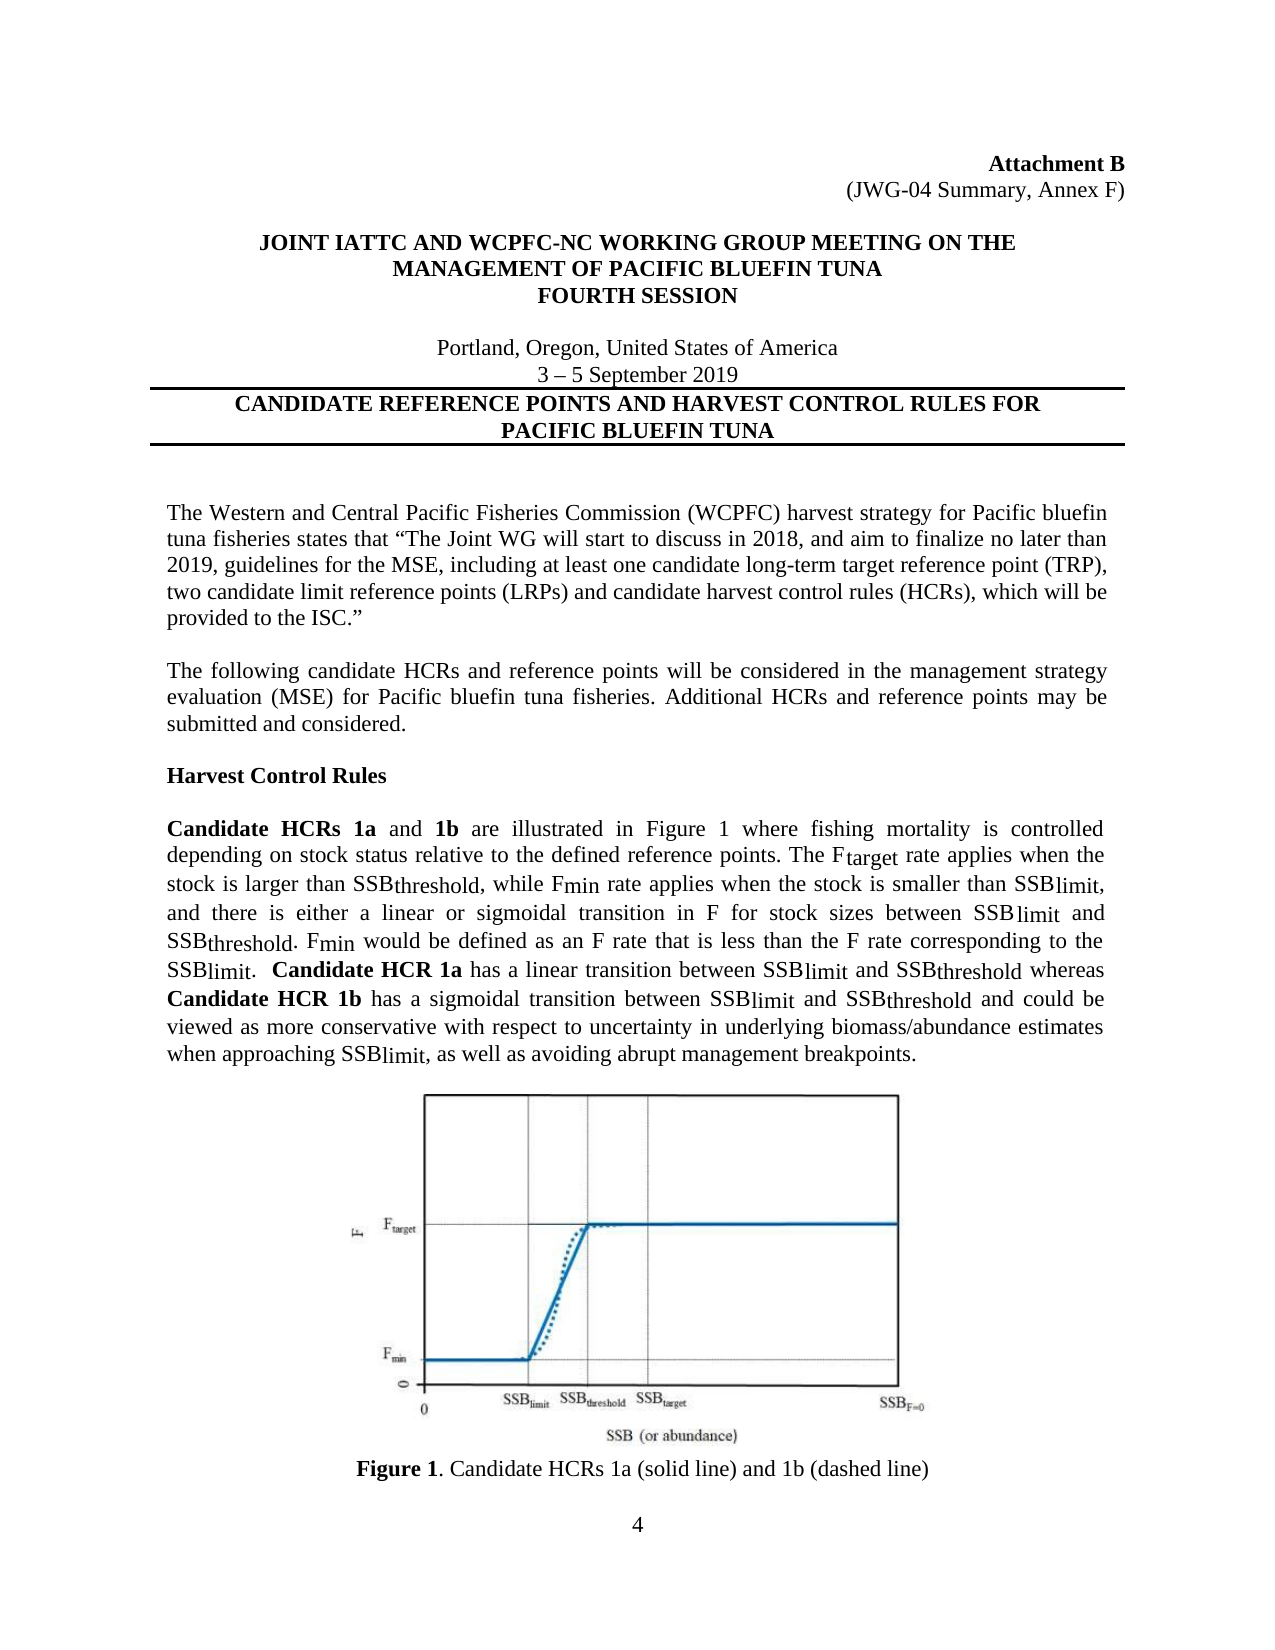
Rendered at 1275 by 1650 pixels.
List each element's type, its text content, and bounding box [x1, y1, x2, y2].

text (JWG-04 Summary, Annex F) [150, 176, 1125, 203]
table_header CANDIDATE REFERENCE POINTS AND HARVEST CONTROL RULES FOR PACIFIC BLUEFIN TUNA [150, 390, 1125, 443]
text Candidate HCRs 1a and 1b are illustrated in Figure 1 where fishing mortality is controlled depending on stock status relative to the defined reference points. The Ftarget rate applies when the stock is larger than SSBthreshold, while Fmin rate applies when the stock is smaller than SSBlimit, and there is either a linear or sigmoidal transition in F for stock sizes between SSBlimit and SSBthreshold. Fmin would be defined as an F rate that is less than the F rate corresponding to the SSBlimit. Candidate HCR 1a has a linear transition between SSBlimit and SSBthreshold whereas Candidate HCR 1b has a sigmoidal transition between SSBlimit and SSBthreshold and could be viewed as more conservative with respect to uncertainty in underlying biomass/abundance estimates when approaching SSBlimit, as well as avoiding abrupt management breakpoints. [167, 815, 1105, 1068]
text Harvest Control Rules [167, 762, 1125, 789]
text The Western and Central Pacific Fisheries Commission (WCPFC) harvest strategy for Pacific bluefin tuna fisheries states that “The Joint WG will start to discuss in 2018, and aim to finalize no later than 2019, guidelines for the MSE, including at least one candidate long-term target reference point (TRP), two candidate limit reference points (LRPs) and candidate harvest control rules (HCRs), which will be provided to the ISC.” [167, 499, 1109, 631]
text The following candidate HCRs and reference points will be considered in the management strategy evaluation (MSE) for Pacific bluefin tuna fisheries. Additional HCRs and reference points may be submitted and considered. [167, 657, 1109, 736]
text Fourth Session [150, 282, 1125, 308]
text Management of Pacific Bluefin Tuna [150, 255, 1125, 282]
text Portland, Oregon, United States of America [150, 334, 1125, 361]
picture [342, 1094, 933, 1455]
text Figure 1. Candidate HCRs 1a (solid line) and 1b (dashed line) [160, 1455, 1125, 1481]
text Joint IATTC and WCPFC-NC Working Group Meeting on the [150, 229, 1125, 255]
text 3 – 5 September 2019 [150, 361, 1125, 387]
text Attachment B [150, 150, 1125, 176]
